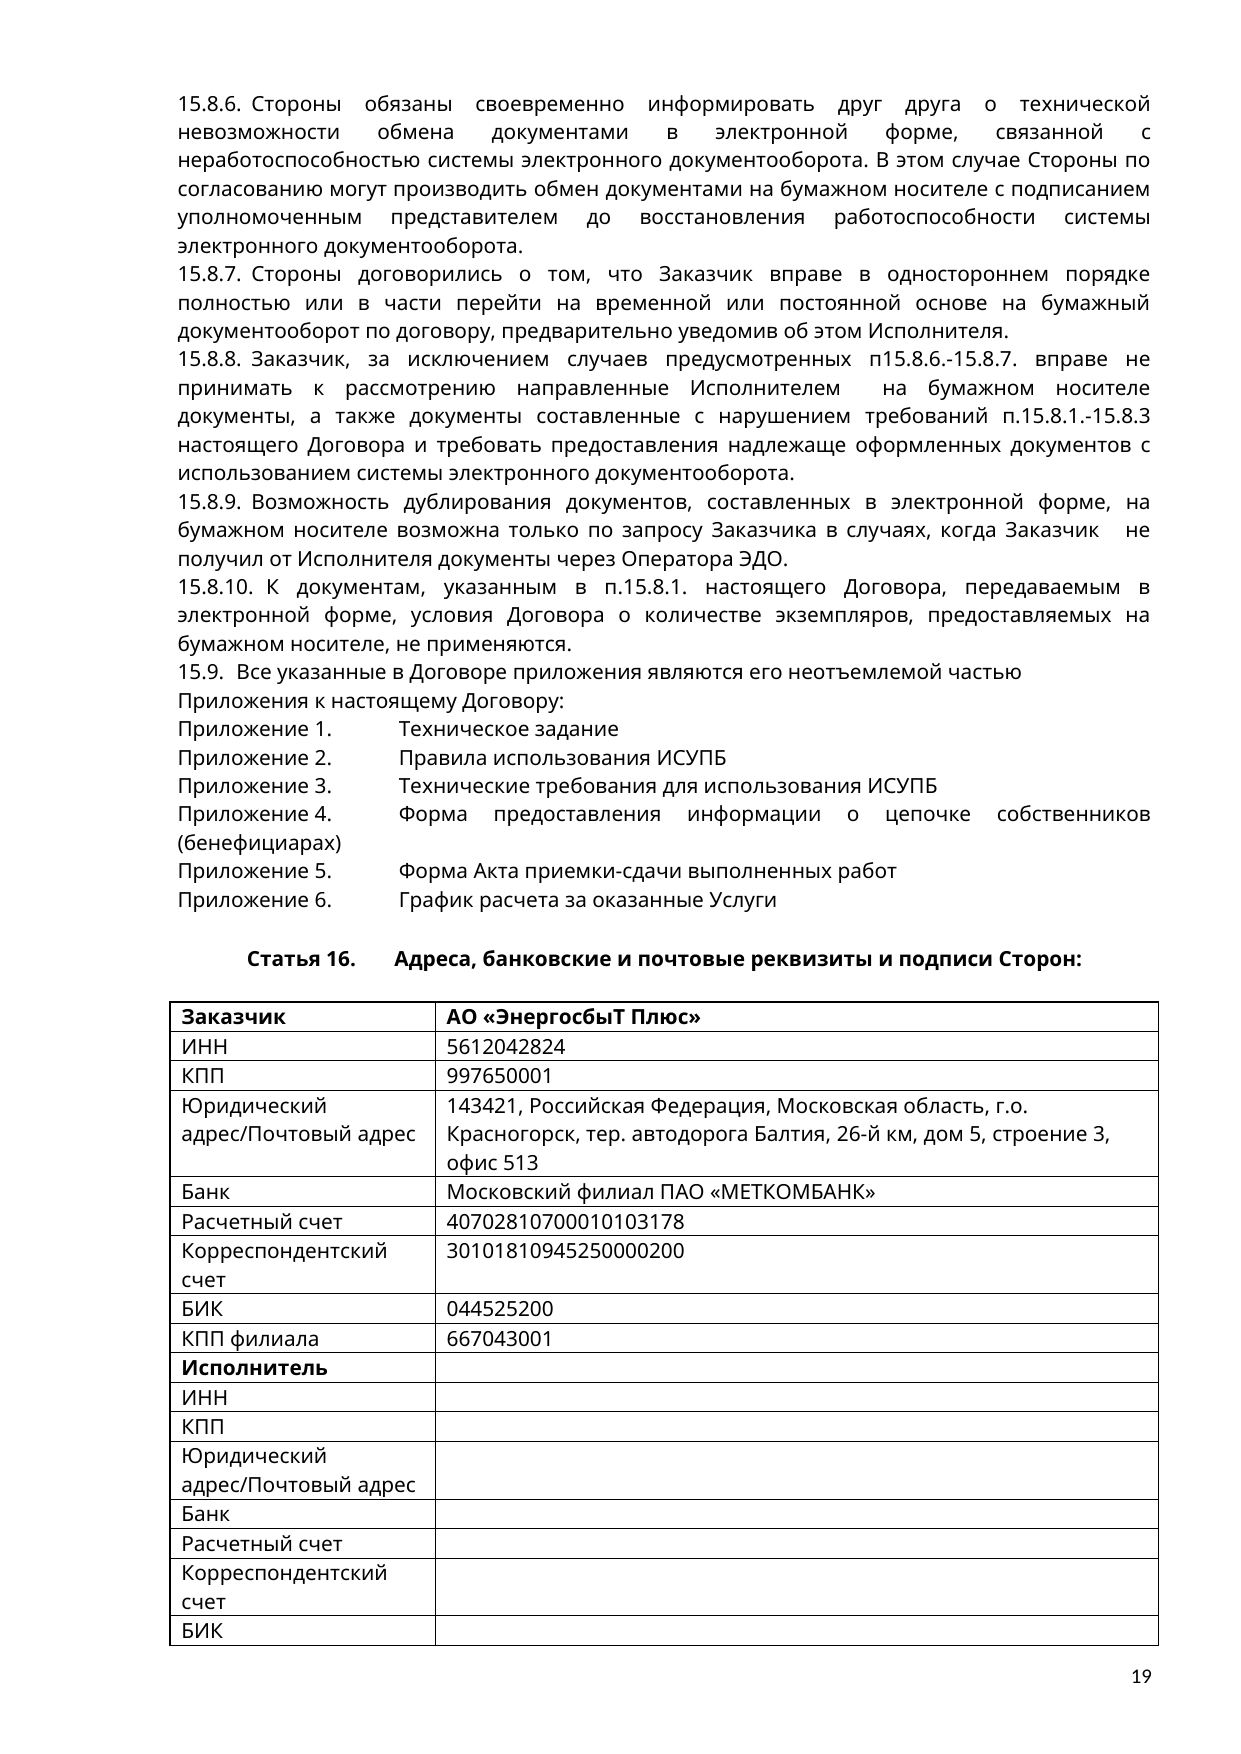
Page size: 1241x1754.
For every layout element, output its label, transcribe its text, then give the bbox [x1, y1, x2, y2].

table_cell Корреспондентский счет [171, 1236, 435, 1293]
list Заказчик, за исключением случаев предусмотренных п15.8.6.-15.8.7. вправе не принимать к рассмотрению направленные Исполнителем на бумажном носителе документы, а также документы составленные с нарушением требований п.15.8.1.-15.8.3 настоящего Договора и требовать предоставления надлежаще оформленных документов с использованием системы электронного документооборота. [177, 344, 1152, 487]
table_cell [436, 1616, 1158, 1645]
list Адреса, банковские и почтовые реквизиты и подписи Сторон: [177, 944, 1152, 973]
table_cell [436, 1529, 1158, 1557]
table_cell Исполнитель [171, 1353, 435, 1382]
table_cell 044525200 [436, 1294, 1158, 1323]
table_cell [436, 1412, 1158, 1441]
list Форма предоставления информации о цепочке собственников (бенефициарах) [177, 799, 1152, 856]
list Стороны обязаны своевременно информировать друг друга о технической невозможности обмена документами в электронной форме, связанной с неработоспособностью системы электронного документооборота. В этом случае Стороны по согласованию могут производить обмен документами на бумажном носителе с подписанием уполномоченным представителем до восстановления работоспособности системы электронного документооборота. [177, 89, 1152, 259]
table_cell ИНН [171, 1383, 435, 1411]
list Форма Акта приемки-сдачи выполненных работ [177, 856, 1152, 885]
table_cell Юридический адрес/Почтовый адрес [171, 1442, 435, 1498]
table_header Заказчик [171, 1003, 435, 1031]
table_cell [436, 1559, 1158, 1615]
table_cell 667043001 [436, 1324, 1158, 1352]
table_cell БИК [171, 1294, 435, 1323]
list К документам, указанным в п.15.8.1. настоящего Договора, передаваемым в электронной форме, условия Договора о количестве экземпляров, предоставляемых на бумажном носителе, не применяются. [177, 572, 1152, 657]
table_cell 5612042824 [436, 1032, 1158, 1060]
text Приложения к настоящему Договору: [177, 686, 1152, 714]
table_cell Корреспондентский счет [171, 1559, 435, 1615]
table_cell [436, 1353, 1158, 1382]
list Стороны договорились о том, что Заказчик вправе в одностороннем порядке полностью или в части перейти на временной или постоянной основе на бумажный документооборот по договору, предварительно уведомив об этом Исполнителя. [177, 259, 1152, 344]
list Правила использования ИСУПБ [177, 743, 1152, 771]
table_cell Юридический адрес/Почтовый адрес [171, 1091, 435, 1176]
table_header АО «ЭнергосбыТ Плюс» [436, 1003, 1158, 1031]
list Возможность дублирования документов, составленных в электронной форме, на бумажном носителе возможна только по запросу Заказчика в случаях, когда Заказчик не получил от Исполнителя документы через Оператора ЭДО. [177, 487, 1152, 572]
table_cell БИК [171, 1616, 435, 1645]
table_cell 30101810945250000200 [436, 1236, 1158, 1293]
table_cell Банк [171, 1177, 435, 1206]
list Техническое задание [177, 714, 1152, 743]
list Все указанные в Договоре приложения являются его неотъемлемой частью [177, 657, 1152, 686]
table_cell [436, 1500, 1158, 1528]
list Технические требования для использования ИСУПБ [177, 771, 1152, 799]
table_cell Расчетный счет [171, 1207, 435, 1235]
table_cell Расчетный счет [171, 1529, 435, 1557]
table_cell КПП [171, 1061, 435, 1090]
table_cell Банк [171, 1500, 435, 1528]
list График расчета за оказанные Услуги [177, 885, 1152, 913]
table_cell КПП [171, 1412, 435, 1441]
table_cell 143421, Российская Федерация, Московская область, г.о. Красногорск, тер. автодорога Балтия, 26-й км, дом 5, строение 3, офис 513 [436, 1091, 1158, 1176]
table_cell 40702810700010103178 [436, 1207, 1158, 1235]
table_cell ИНН [171, 1032, 435, 1060]
table_cell 997650001 [436, 1061, 1158, 1090]
table_cell Московский филиал ПАО «МЕТКОМБАНК» [436, 1177, 1158, 1206]
table_cell [436, 1383, 1158, 1411]
table_cell КПП филиала [171, 1324, 435, 1352]
table_cell [436, 1442, 1158, 1498]
